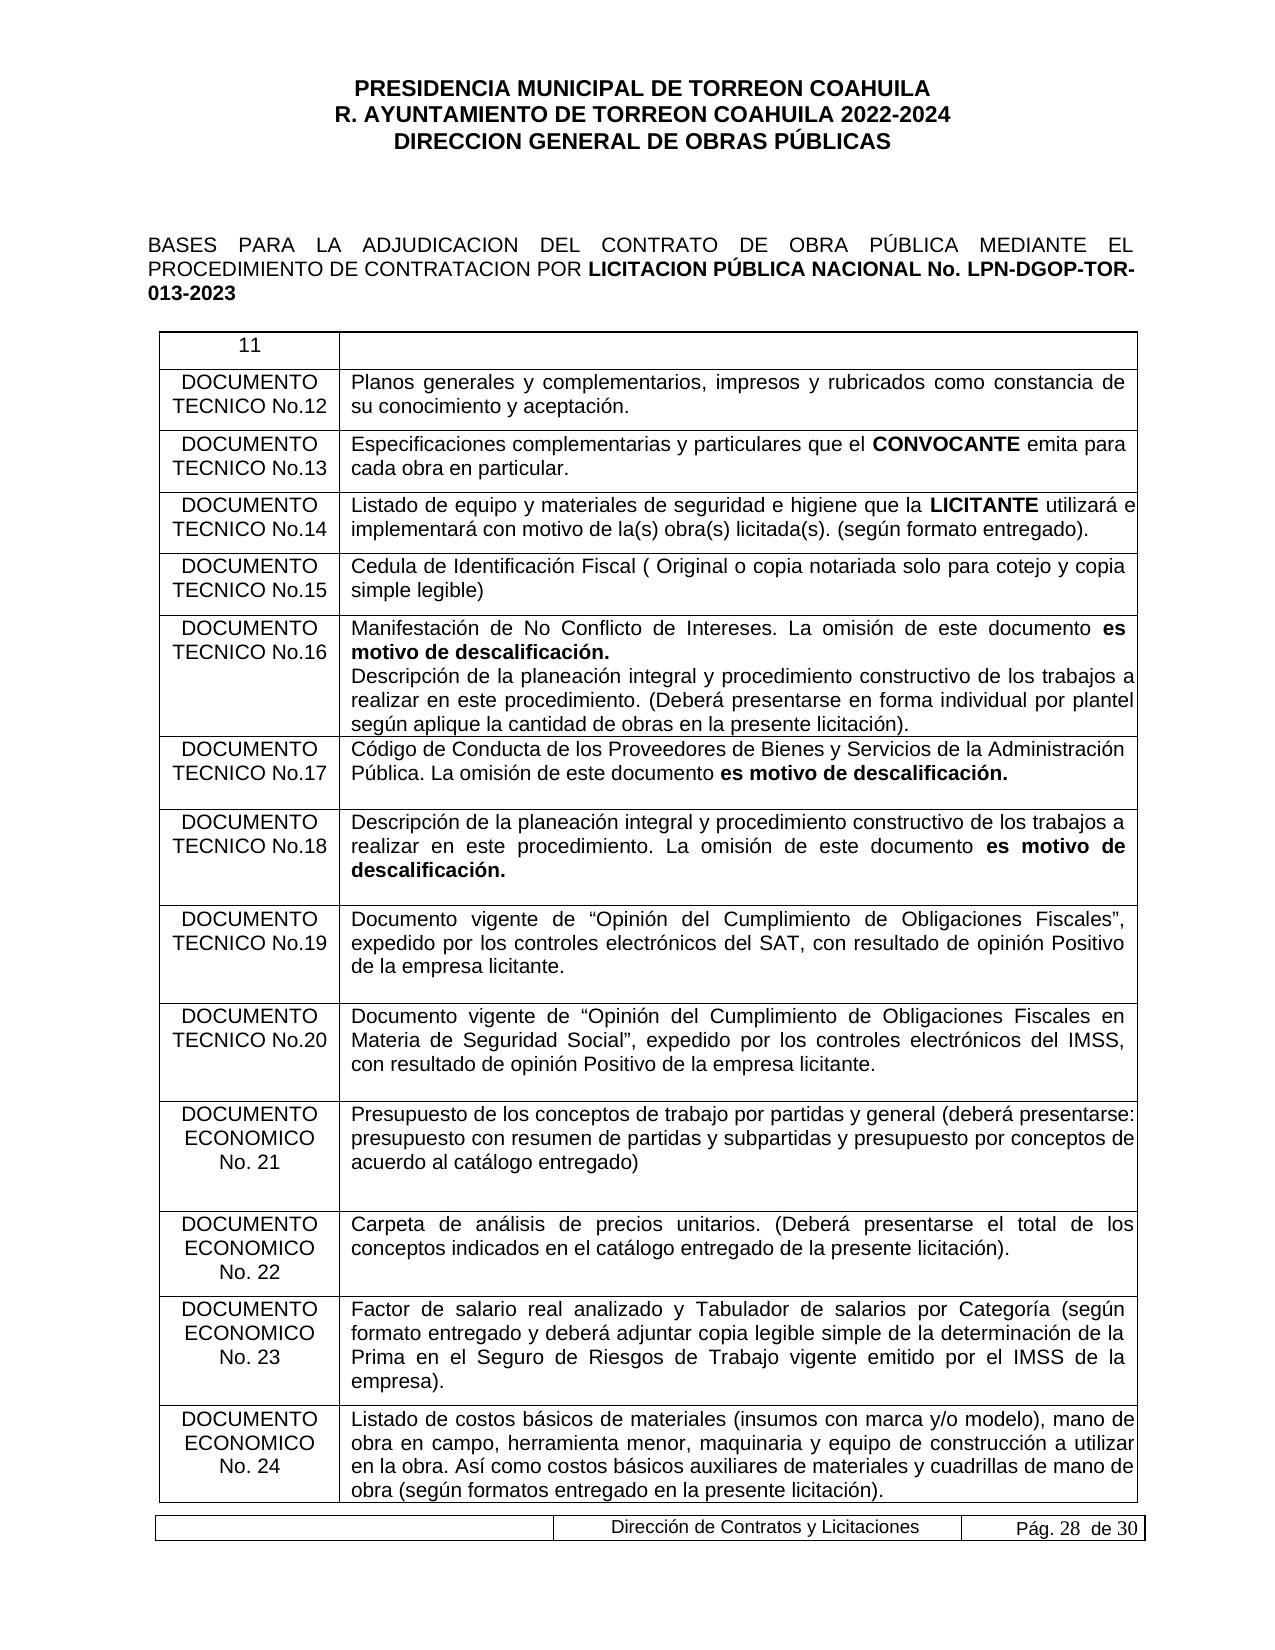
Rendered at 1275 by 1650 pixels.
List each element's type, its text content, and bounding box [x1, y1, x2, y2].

table_cell Especificaciones complementarias y particulares que el CONVOCANTE emita para cada obra en particular. [340, 431, 1137, 492]
table_cell DOCUMENTO ECONOMICO No. 23 [160, 1297, 339, 1405]
table_cell DOCUMENTO TECNICO No.19 [160, 906, 339, 1003]
table_cell Manifestación de No Conflicto de Intereses. La omisión de este documento es motivo de descalificación. Descripción de la planeación integral y procedimiento constructivo de los trabajos a realizar en este procedimiento. (Deberá presentarse en forma individual por plantel según aplique la cantidad de obras en la presente licitación). [340, 616, 1137, 736]
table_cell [340, 333, 1137, 369]
table_cell DOCUMENTO TECNICO No.12 [160, 370, 339, 430]
table_cell DOCUMENTO ECONOMICO No. 24 [160, 1406, 339, 1502]
table_cell DOCUMENTO TECNICO No.13 [160, 431, 339, 492]
table_cell Documento vigente de “Opinión del Cumplimiento de Obligaciones Fiscales”, expedido por los controles electrónicos del SAT, con resultado de opinión Positivo de la empresa licitante. [340, 906, 1137, 1003]
table_cell Listado de costos básicos de materiales (insumos con marca y/o modelo), mano de obra en campo, herramienta menor, maquinaria y equipo de construcción a utilizar en la obra. Así como costos básicos auxiliares de materiales y cuadrillas de mano de obra (según formatos entregado en la presente licitación). [340, 1406, 1137, 1502]
table_cell Código de Conducta de los Proveedores de Bienes y Servicios de la Administración Pública. La omisión de este documento es motivo de descalificación. [340, 737, 1137, 808]
table_cell DOCUMENTO TECNICO No.14 [160, 493, 339, 553]
table_cell Descripción de la planeación integral y procedimiento constructivo de los trabajos a realizar en este procedimiento. La omisión de este documento es motivo de descalificación. [340, 810, 1137, 905]
table_cell DOCUMENTO TECNICO No.20 [160, 1004, 339, 1101]
table_cell Carpeta de análisis de precios unitarios. (Deberá presentarse el total de los conceptos indicados en el catálogo entregado de la presente licitación). [340, 1212, 1137, 1296]
table_cell DOCUMENTO TECNICO No.18 [160, 810, 339, 905]
table_cell DOCUMENTO TECNICO No.16 [160, 616, 339, 736]
table_cell DOCUMENTO TECNICO No.17 [160, 737, 339, 808]
table_cell Factor de salario real analizado y Tabulador de salarios por Categoría (según formato entregado y deberá adjuntar copia legible simple de la determinación de la Prima en el Seguro de Riesgos de Trabajo vigente emitido por el IMSS de la empresa). [340, 1297, 1137, 1405]
table_cell Planos generales y complementarios, impresos y rubricados como constancia de su conocimiento y aceptación. [340, 370, 1137, 430]
table_cell DOCUMENTO TECNICO No.15 [160, 554, 339, 615]
table_cell Documento vigente de “Opinión del Cumplimiento de Obligaciones Fiscales en Materia de Seguridad Social”, expedido por los controles electrónicos del IMSS, con resultado de opinión Positivo de la empresa licitante. [340, 1004, 1137, 1101]
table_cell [160, 333, 339, 369]
table_cell DOCUMENTO ECONOMICO No. 22 [160, 1212, 339, 1296]
table_cell Presupuesto de los conceptos de trabajo por partidas y general (deberá presentarse: presupuesto con resumen de partidas y subpartidas y presupuesto por conceptos de acuerdo al catálogo entregado) [340, 1102, 1137, 1211]
table_cell Listado de equipo y materiales de seguridad e higiene que la LICITANTE utilizará e implementará con motivo de la(s) obra(s) licitada(s). (según formato entregado). [340, 493, 1137, 553]
table_cell Cedula de Identificación Fiscal ( Original o copia notariada solo para cotejo y copia simple legible) [340, 554, 1137, 615]
table_cell DOCUMENTO ECONOMICO No. 21 [160, 1102, 339, 1211]
